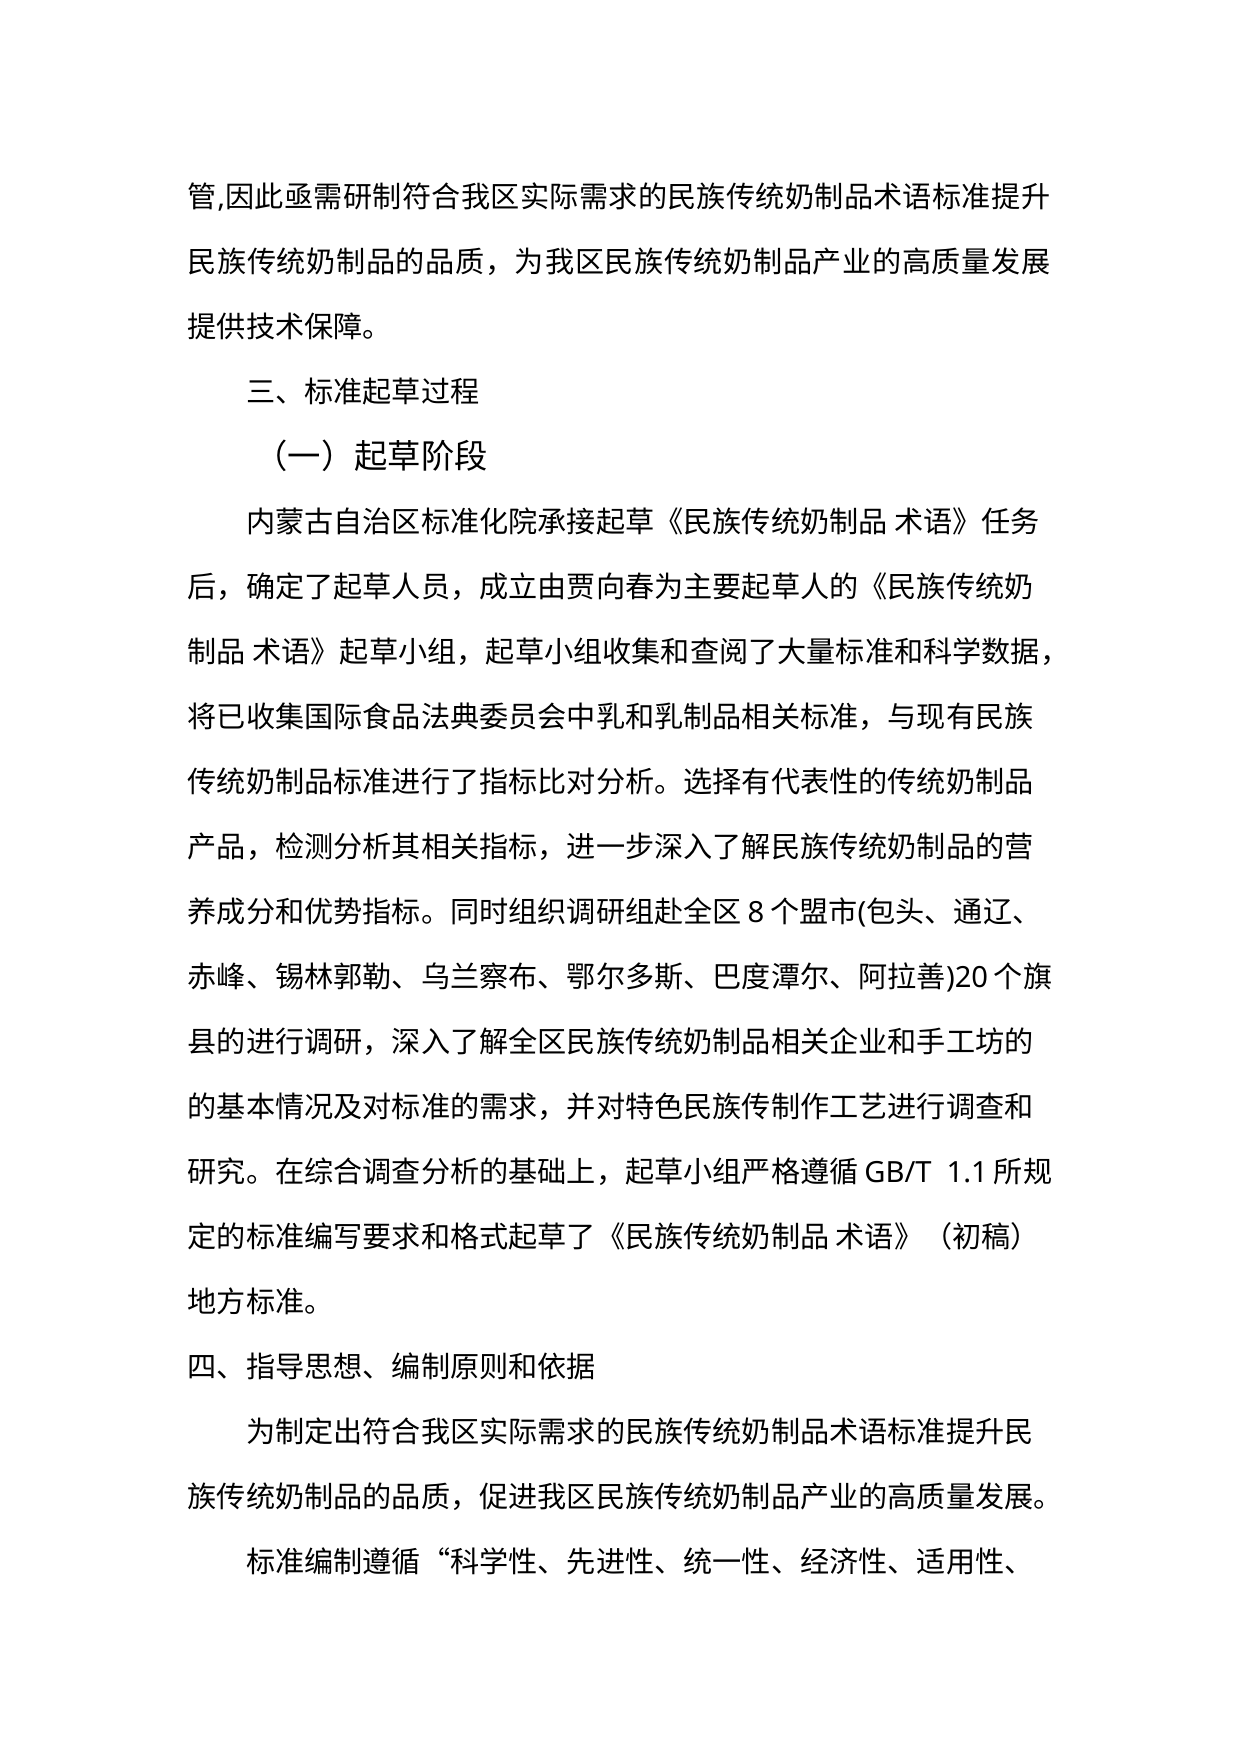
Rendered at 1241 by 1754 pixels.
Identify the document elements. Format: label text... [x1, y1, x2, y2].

text （一）起草阶段 [187, 422, 1053, 487]
text 三、标准起草过程 [187, 357, 1053, 422]
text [187, 1527, 1053, 1592]
text 内蒙古自治区标准化院承接起草《民族传统奶制品 术语》任务后，确定了起草人员，成立由贾向春为主要起草人的《民族传统奶制品 术语》起草小组，起草小组收集和查阅了大量标准和科学数据，将已收集国际食品法典委员会中乳和乳制品相关标准，与现有民族传统奶制品标准进行了指标比对分析。选择有代表性的传统奶制品产品，检测分析其相关指标，进一步深入了解民族传统奶制品的营养成分和优势指标。同时组织调研组赴全区8个盟市(包头、通辽、赤峰、锡林郭勒、乌兰察布、鄂尔多斯、巴度潭尔、阿拉善)20个旗县的进行调研，深入了解全区民族传统奶制品相关企业和手工坊的的基本情况及对标准的需求，并对特色民族传制作工艺进行调查和研究。在综合调查分析的基础上，起草小组严格遵循GB/T 1.1所规定的标准编写要求和格式起草了《民族传统奶制品 术语》（初稿）地方标准。 [187, 487, 1053, 1332]
text 四、指导思想、编制原则和依据 [187, 1332, 1053, 1397]
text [187, 162, 1053, 357]
text 为制定出符合我区实际需求的民族传统奶制品术语标准提升民族传统奶制品的品质，促进我区民族传统奶制品产业的高质量发展。 [187, 1397, 1053, 1527]
